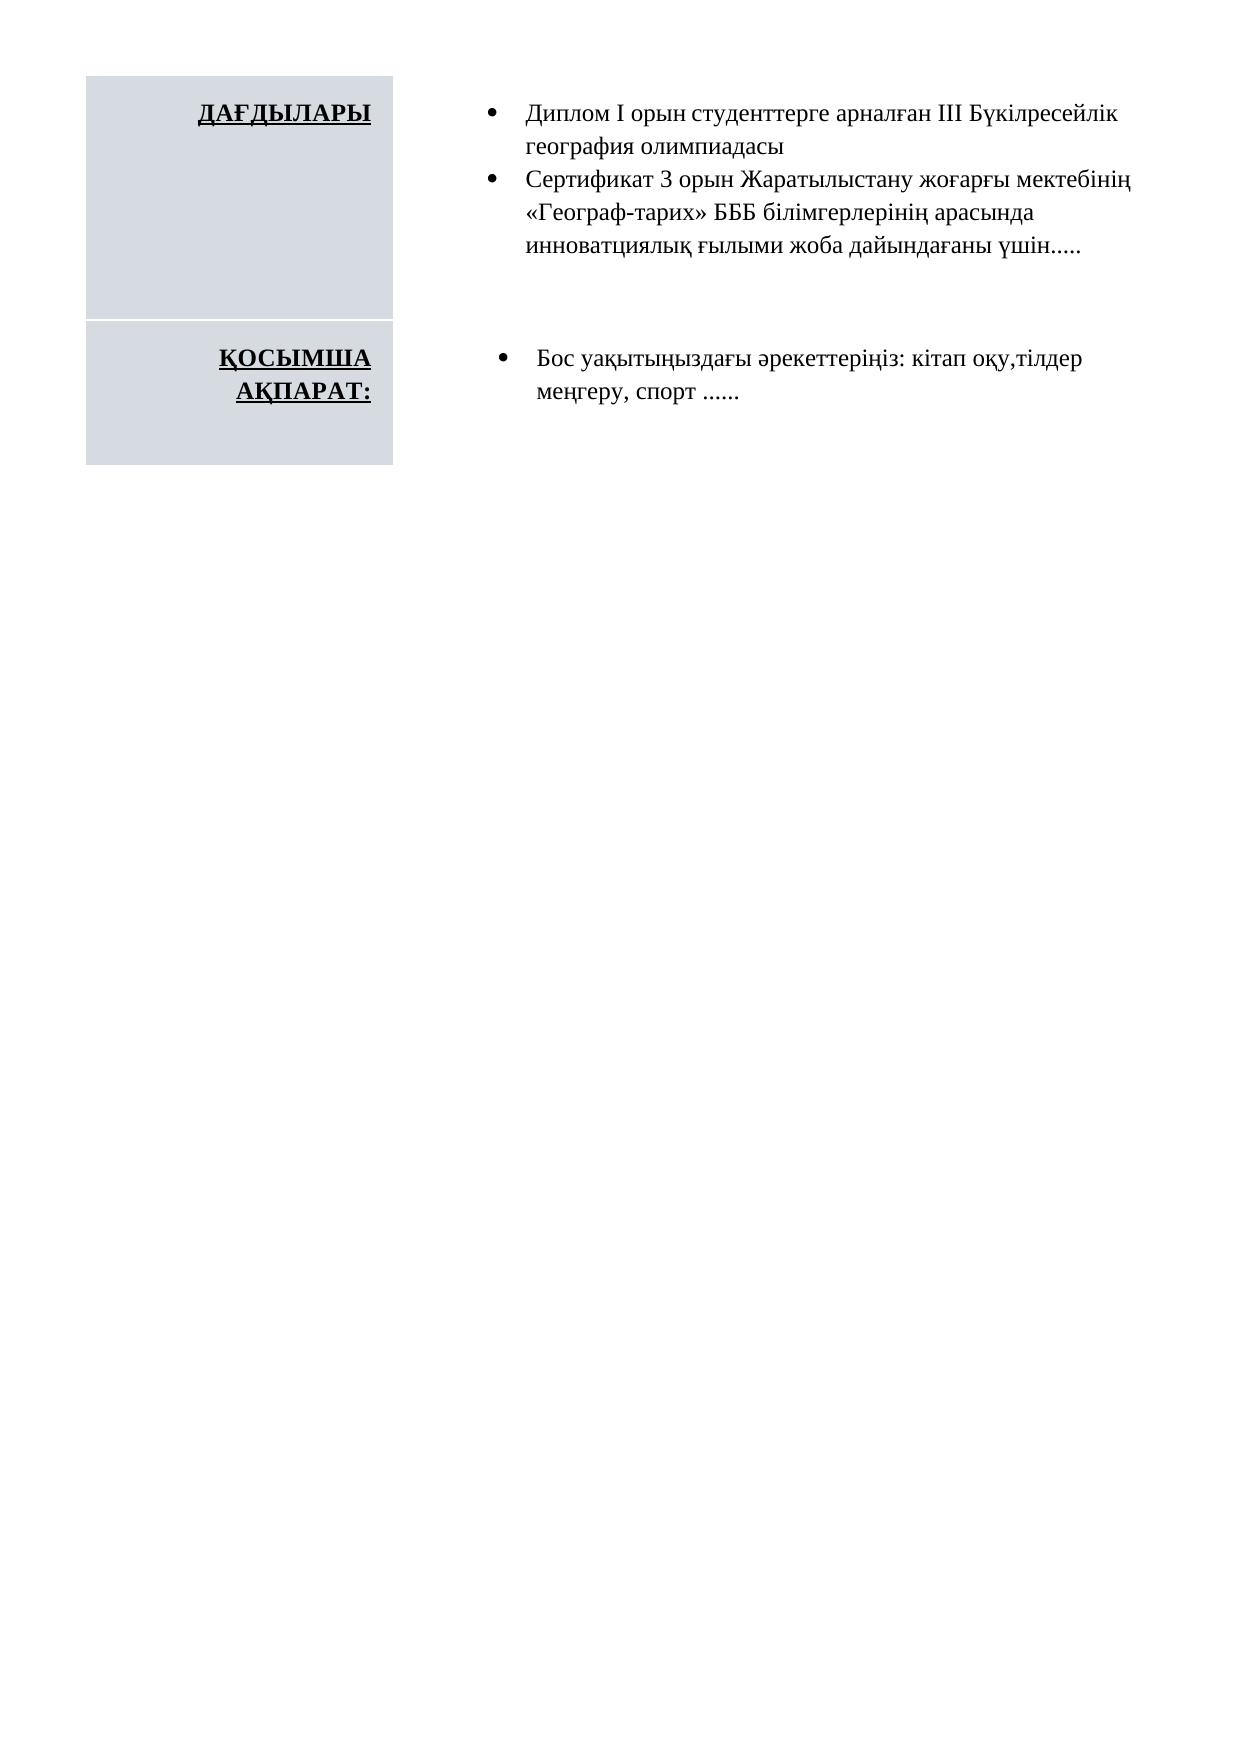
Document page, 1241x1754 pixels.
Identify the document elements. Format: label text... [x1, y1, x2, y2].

table_cell Бос уақытыңыздағы әрекеттеріңіз: кітап оқу,тілдер меңгеру, спорт ...... [395, 321, 1194, 465]
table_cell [395, 76, 1194, 319]
table_cell КӘСІБИ ДАҒДЫЛАРЫ [86, 76, 393, 319]
table_cell ҚОСЫМША АҚПАРАТ: [86, 321, 393, 465]
